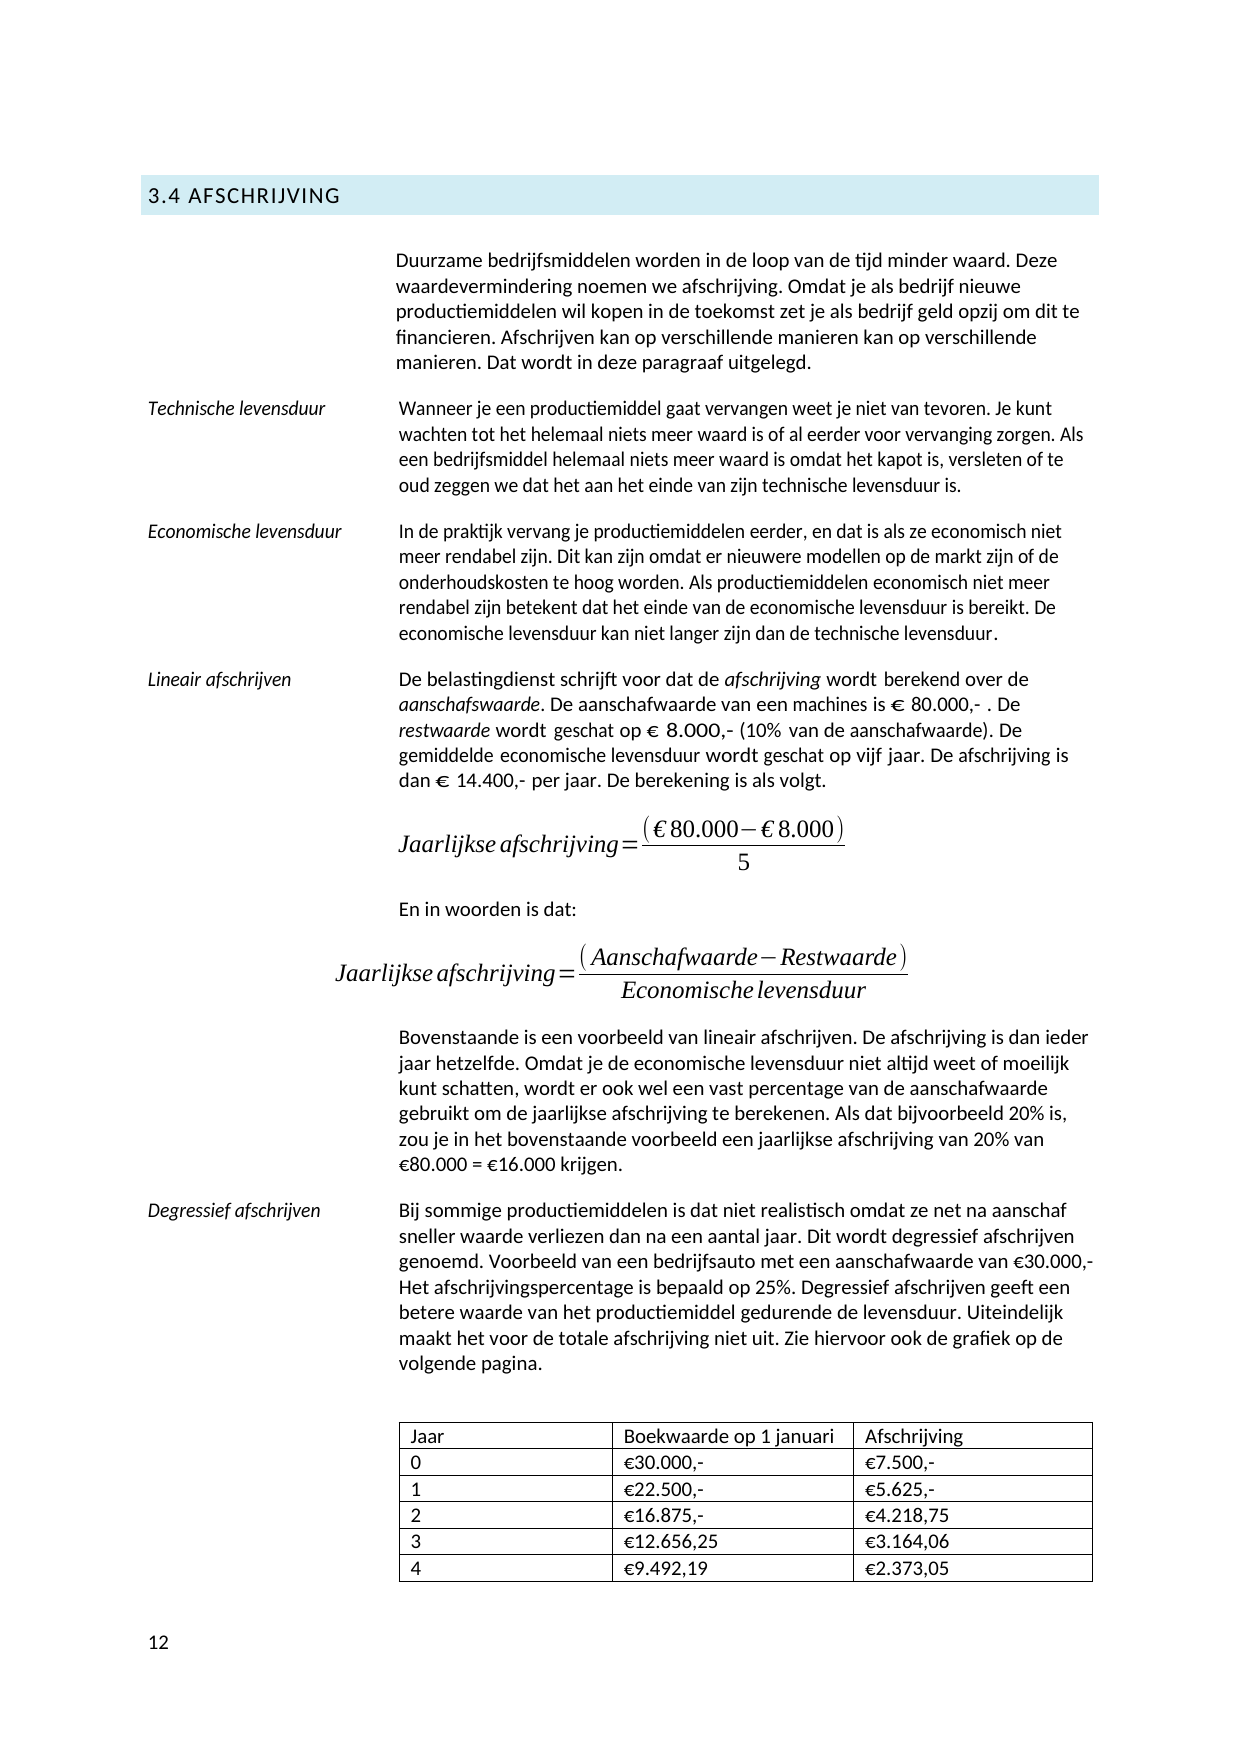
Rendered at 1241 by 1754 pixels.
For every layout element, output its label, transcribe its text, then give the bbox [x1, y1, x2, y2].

table_cell 1 [400, 1476, 612, 1501]
table_cell €9.492,19 [613, 1555, 853, 1581]
text Bovenstaande is een voorbeeld van lineair afschrijven. De afschrijving is dan ieder jaar hetzelfde. Omdat je de economische levensduur niet altijd weet of moeilijk kunt schatten, wordt er ook wel een vast percentage van de aanschafwaarde gebruikt om de jaarlijkse afschrijving te berekenen. Als dat bijvoorbeeld 20% is, zou je in het bovenstaande voorbeeld een jaarlijkse afschrijving van 20% van €80.000 = €16.000 krijgen. [399, 1024, 1095, 1177]
table_cell €16.875,- [613, 1502, 853, 1528]
table_cell €22.500,- [613, 1476, 853, 1501]
table_cell €5.625,- [854, 1476, 1092, 1501]
table_cell €2.373,05 [854, 1555, 1092, 1581]
text Lineair afschrijven De belastingdienst schrijft voor dat de afschrijving wordt berekend over de aanschafswaarde. De aanschafwaarde van een machines is € 80.000,- . De restwaarde wordt geschat op € 8.000,- (10% van de aanschafwaarde). De gemiddelde economische levensduur wordt geschat op vijf jaar. De afschrijving is dan € 14.400,- per jaar. De berekening is als volgt. [148, 666, 1095, 793]
text Degressief afschrijven Bij sommige productiemiddelen is dat niet realistisch omdat ze net na aanschaf sneller waarde verliezen dan na een aantal jaar. Dit wordt degressief afschrijven genoemd. Voorbeeld van een bedrijfsauto met een aanschafwaarde van €30.000,- Het afschrijvingspercentage is bepaald op 25%. Degressief afschrijven geeft een betere waarde van het productiemiddel gedurende de levensduur. Uiteindelijk maakt het voor de totale afschrijving niet uit. Zie hiervoor ook de grafiek op de volgende pagina. [148, 1198, 1095, 1376]
table_header Afschrijving [854, 1423, 1092, 1448]
table_header Jaar [400, 1423, 612, 1448]
table_cell 4 [400, 1555, 612, 1581]
text Duurzame bedrijfsmiddelen worden in de loop van de tijd minder waard. Deze waardevermindering noemen we afschrijving. Omdat je als bedrijf nieuwe productiemiddelen wil kopen in de toekomst zet je als bedrijf geld opzij om dit te financieren. Afschrijven kan op verschillende manieren kan op verschillende manieren. Dat wordt in deze paragraaf uitgelegd. [148, 248, 1095, 375]
table_cell €7.500,- [854, 1449, 1092, 1475]
text En in woorden is dat: [399, 896, 1095, 921]
table_cell 2 [400, 1502, 612, 1528]
table_cell €12.656,25 [613, 1529, 853, 1554]
table_cell €30.000,- [613, 1449, 853, 1475]
table_header Boekwaarde op 1 januari [613, 1423, 853, 1448]
text Technische levensduur Wanneer je een productiemiddel gaat vervangen weet je niet van tevoren. Je kunt wachten tot het helemaal niets meer waard is of al eerder voor vervanging zorgen. Als een bedrijfsmiddel helemaal niets meer waard is omdat het kapot is, versleten of te oud zeggen we dat het aan het einde van zijn technische levensduur is. [148, 396, 1095, 497]
table_cell 3 [400, 1529, 612, 1554]
subtitle 3.4 Afschrijving [148, 181, 1093, 209]
table_cell €3.164,06 [854, 1529, 1092, 1554]
table_cell 0 [400, 1449, 612, 1475]
table_cell €4.218,75 [854, 1502, 1092, 1528]
text Economische levensduur In de praktijk vervang je productiemiddelen eerder, en dat is als ze economisch niet meer rendabel zijn. Dit kan zijn omdat er nieuwere modellen op de markt zijn of de onderhoudskosten te hoog worden. Als productiemiddelen economisch niet meer rendabel zijn betekent dat het einde van de economische levensduur is bereikt. De economische levensduur kan niet langer zijn dan de technische levensduur. [148, 518, 1095, 645]
